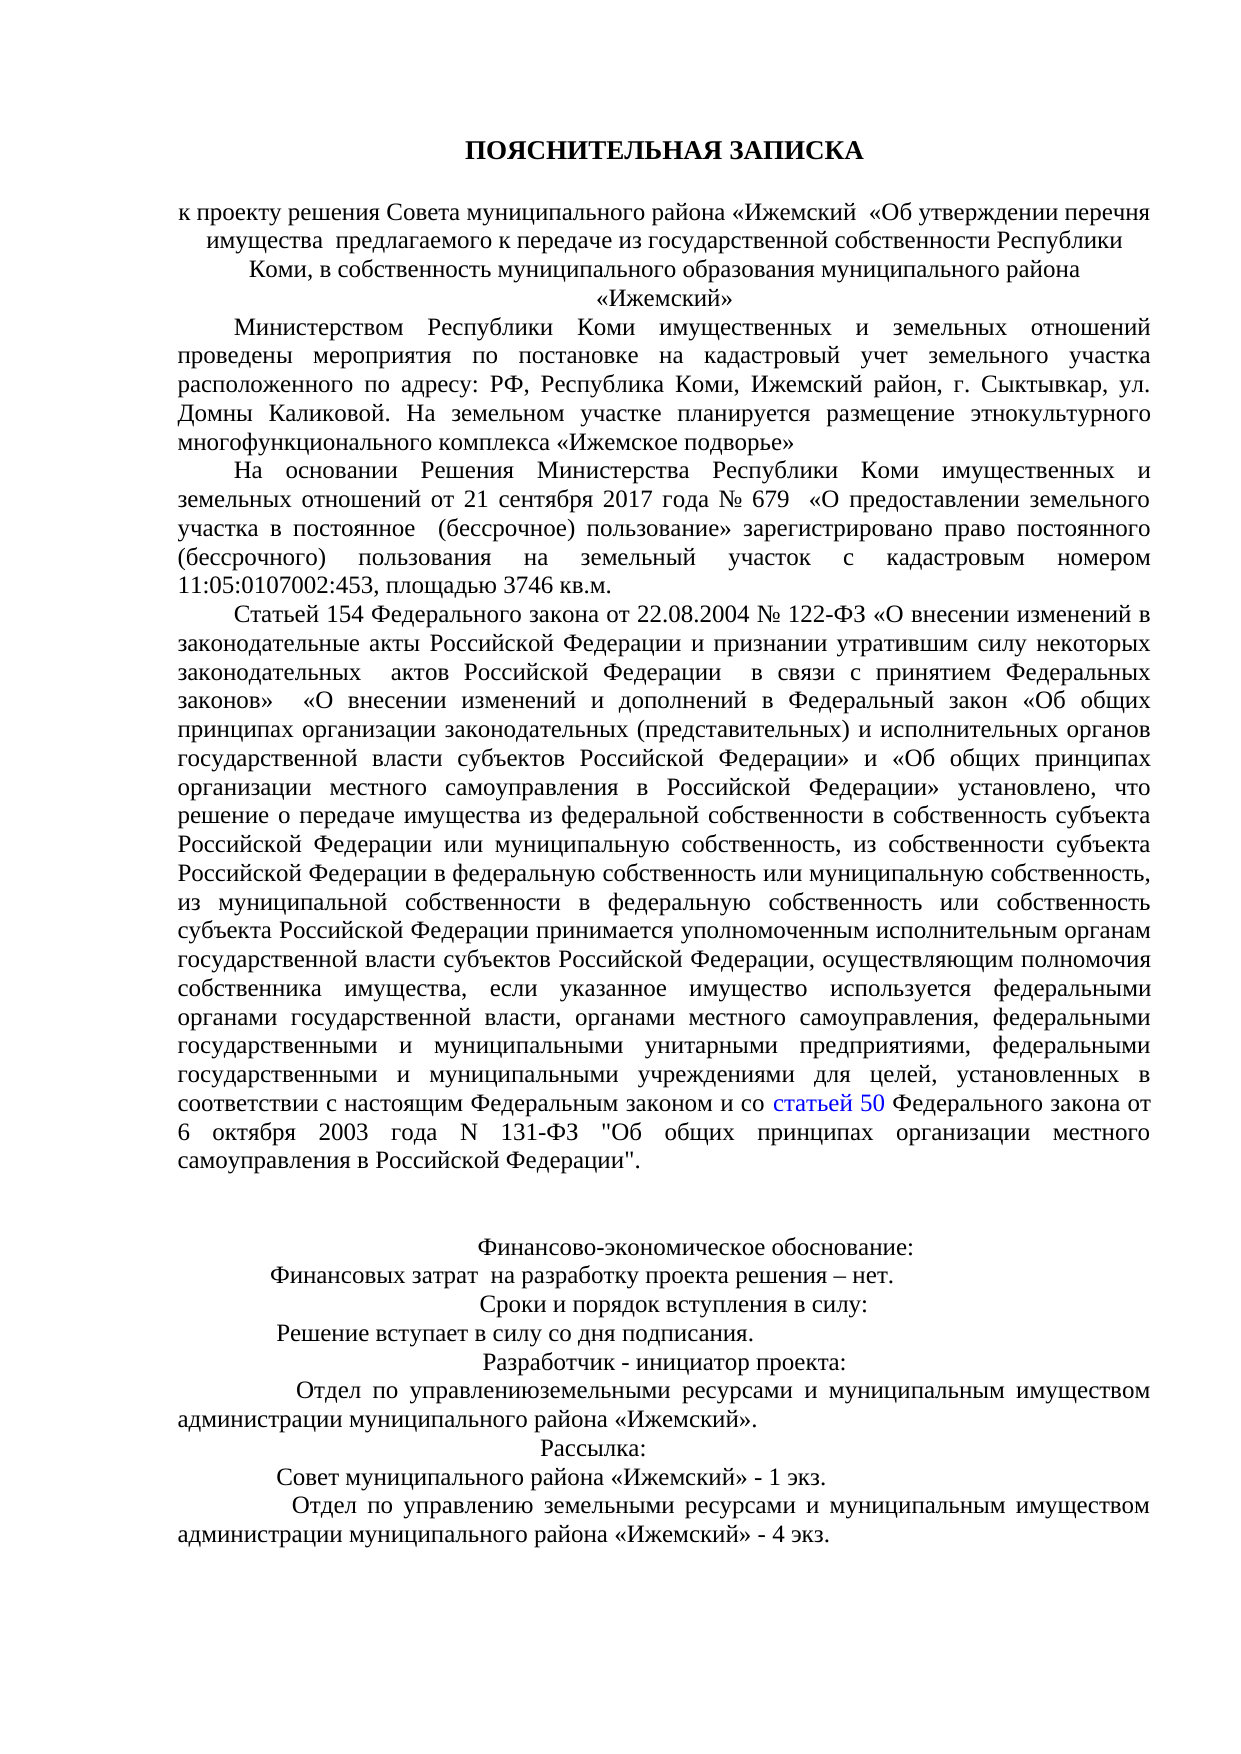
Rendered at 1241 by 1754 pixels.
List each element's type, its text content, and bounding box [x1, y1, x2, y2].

text Отдел по управлению земельными ресурсами и муниципальным имуществом администрации муниципального района «Ижемский» - 4 экз. [177, 1490, 1152, 1548]
text к проекту решения Совета муниципального района «Ижемский «Об утверждении перечня имущества предлагаемого к передаче из государственной собственности Республики Коми, в собственность муниципального образования муниципального района «Ижемский» [177, 197, 1152, 312]
text Отдел по управлениюземельными ресурсами и муниципальным имуществом администрации муниципального района «Ижемский». [177, 1375, 1152, 1433]
text Разработчик - инициатор проекта: [177, 1347, 1152, 1375]
text Финансовых затрат на разработку проекта решения – нет. [177, 1260, 1152, 1289]
text Министерством Республики Коми имущественных и земельных отношений проведены мероприятия по постановке на кадастровый учет земельного участка расположенного по адресу: РФ, Республика Коми, Ижемский район, г. Сыктывкар, ул. Домны Каликовой. На земельном участке планируется размещение этнокультурного многофункционального комплекса «Ижемское подворье» [177, 312, 1152, 455]
text Сроки и порядок вступления в силу: [177, 1289, 1152, 1318]
text Рассылка: [177, 1433, 1152, 1462]
text Статьей 154 Федерального закона от 22.08.2004 № 122-ФЗ «О внесении изменений в законодательные акты Российской Федерации и признании утратившим силу некоторых законодательных актов Российской Федерации в связи с принятием Федеральных законов» «О внесении изменений и дополнений в Федеральный закон «Об общих принципах организации законодательных (представительных) и исполнительных органов государственной власти субъектов Российской Федерации» и «Об общих принципах организации местного самоуправления в Российской Федерации» установлено, что решение о передаче имущества из федеральной собственности в собственность субъекта Российской Федерации или муниципальную собственность, из собственности субъекта Российской Федерации в федеральную собственность или муниципальную собственность, из муниципальной собственности в федеральную собственность или собственность субъекта Российской Федерации принимается уполномоченным исполнительным органам государственной власти субъектов Российской Федерации, осуществляющим полномочия собственника имущества, если указанное имущество используется федеральными органами государственной власти, органами местного самоуправления, федеральными государственными и муниципальными унитарными предприятиями, федеральными государственными и муниципальными учреждениями для целей, установленных в соответствии с настоящим Федеральным законом и со статьей 50 Федерального закона от 6 октября 2003 года N 131-ФЗ "Об общих принципах организации местного самоуправления в Российской Федерации". [177, 599, 1152, 1174]
text ПОЯСНИТЕЛЬНАЯ ЗАПИСКА [177, 134, 1152, 166]
text Совет муниципального района «Ижемский» - 1 экз. [177, 1462, 1152, 1490]
text Решение вступает в силу со дня подписания. [177, 1318, 1152, 1347]
text На основании Решения Министерства Республики Коми имущественных и земельных отношений от 21 сентября 2017 года № 679 «О предоставлении земельного участка в постоянное (бессрочное) пользование» зарегистрировано право постоянного (бессрочного) пользования на земельный участок с кадастровым номером 11:05:0107002:453, площадью 3746 кв.м. [177, 455, 1152, 599]
text Финансово-экономическое обоснование: [177, 1232, 1152, 1260]
